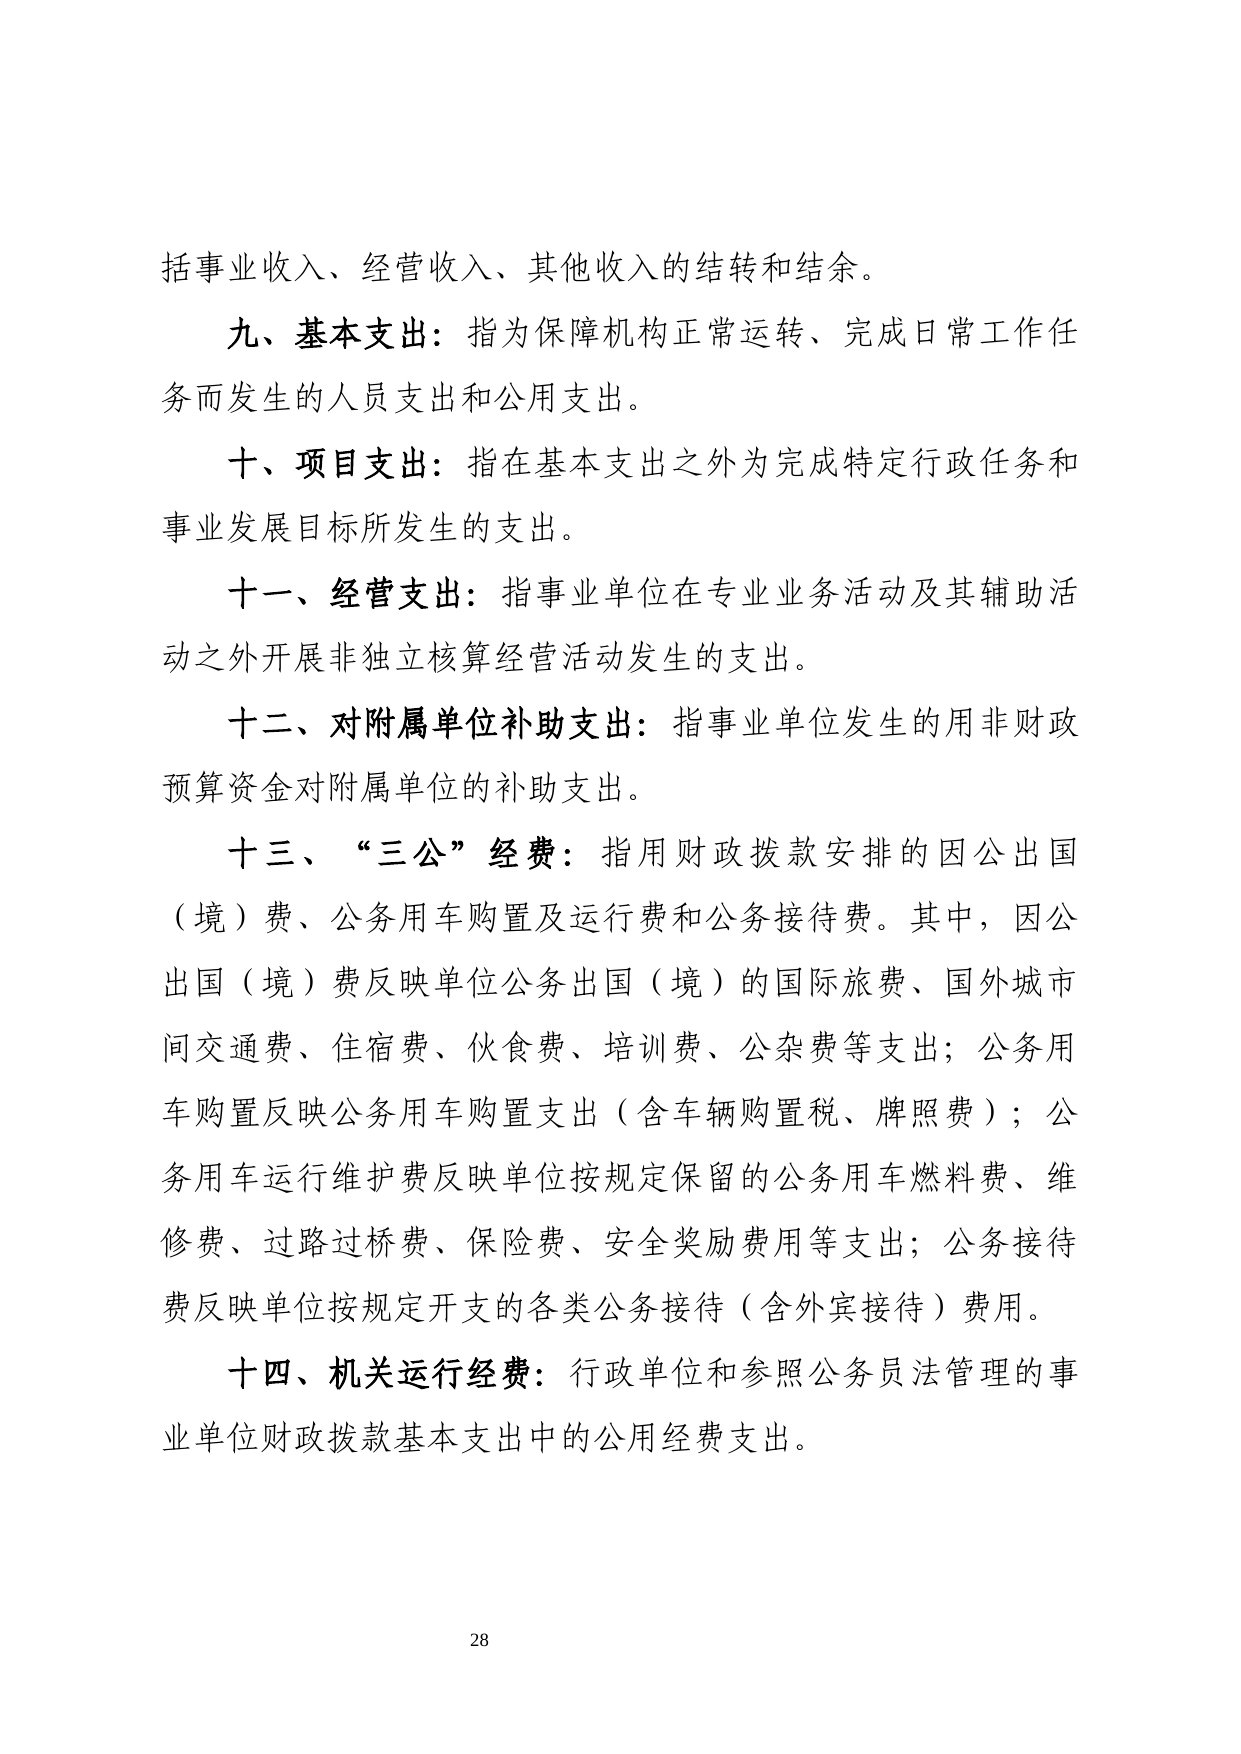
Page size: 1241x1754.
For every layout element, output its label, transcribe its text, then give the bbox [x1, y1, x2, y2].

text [159, 233, 1081, 298]
text 十、项目支出：指在基本支出之外为完成特定行政任务和事业发展目标所发生的支出。 [159, 428, 1081, 558]
text 十二、对附属单位补助支出：指事业单位发生的用非财政预算资金对附属单位的补助支出。 [159, 688, 1081, 818]
text 九、基本支出：指为保障机构正常运转、完成日常工作任务而发生的人员支出和公用支出。 [159, 298, 1081, 428]
text 十三、“三公”经费：指用财政拨款安排的因公出国（境）费、公务用车购置及运行费和公务接待费。其中，因公出国（境）费反映单位公务出国（境）的国际旅费、国外城市间交通费、住宿费、伙食费、培训费、公杂费等支出；公务用车购置反映公务用车购置支出（含车辆购置税、牌照费）；公务用车运行维护费反映单位按规定保留的公务用车燃料费、维修费、过路过桥费、保险费、安全奖励费用等支出；公务接待费反映单位按规定开支的各类公务接待（含外宾接待）费用。 [159, 818, 1081, 1338]
text 十一、经营支出：指事业单位在专业业务活动及其辅助活动之外开展非独立核算经营活动发生的支出。 [159, 558, 1081, 688]
text 十四、机关运行经费：行政单位和参照公务员法管理的事业单位财政拨款基本支出中的公用经费支出。 [159, 1338, 1081, 1468]
